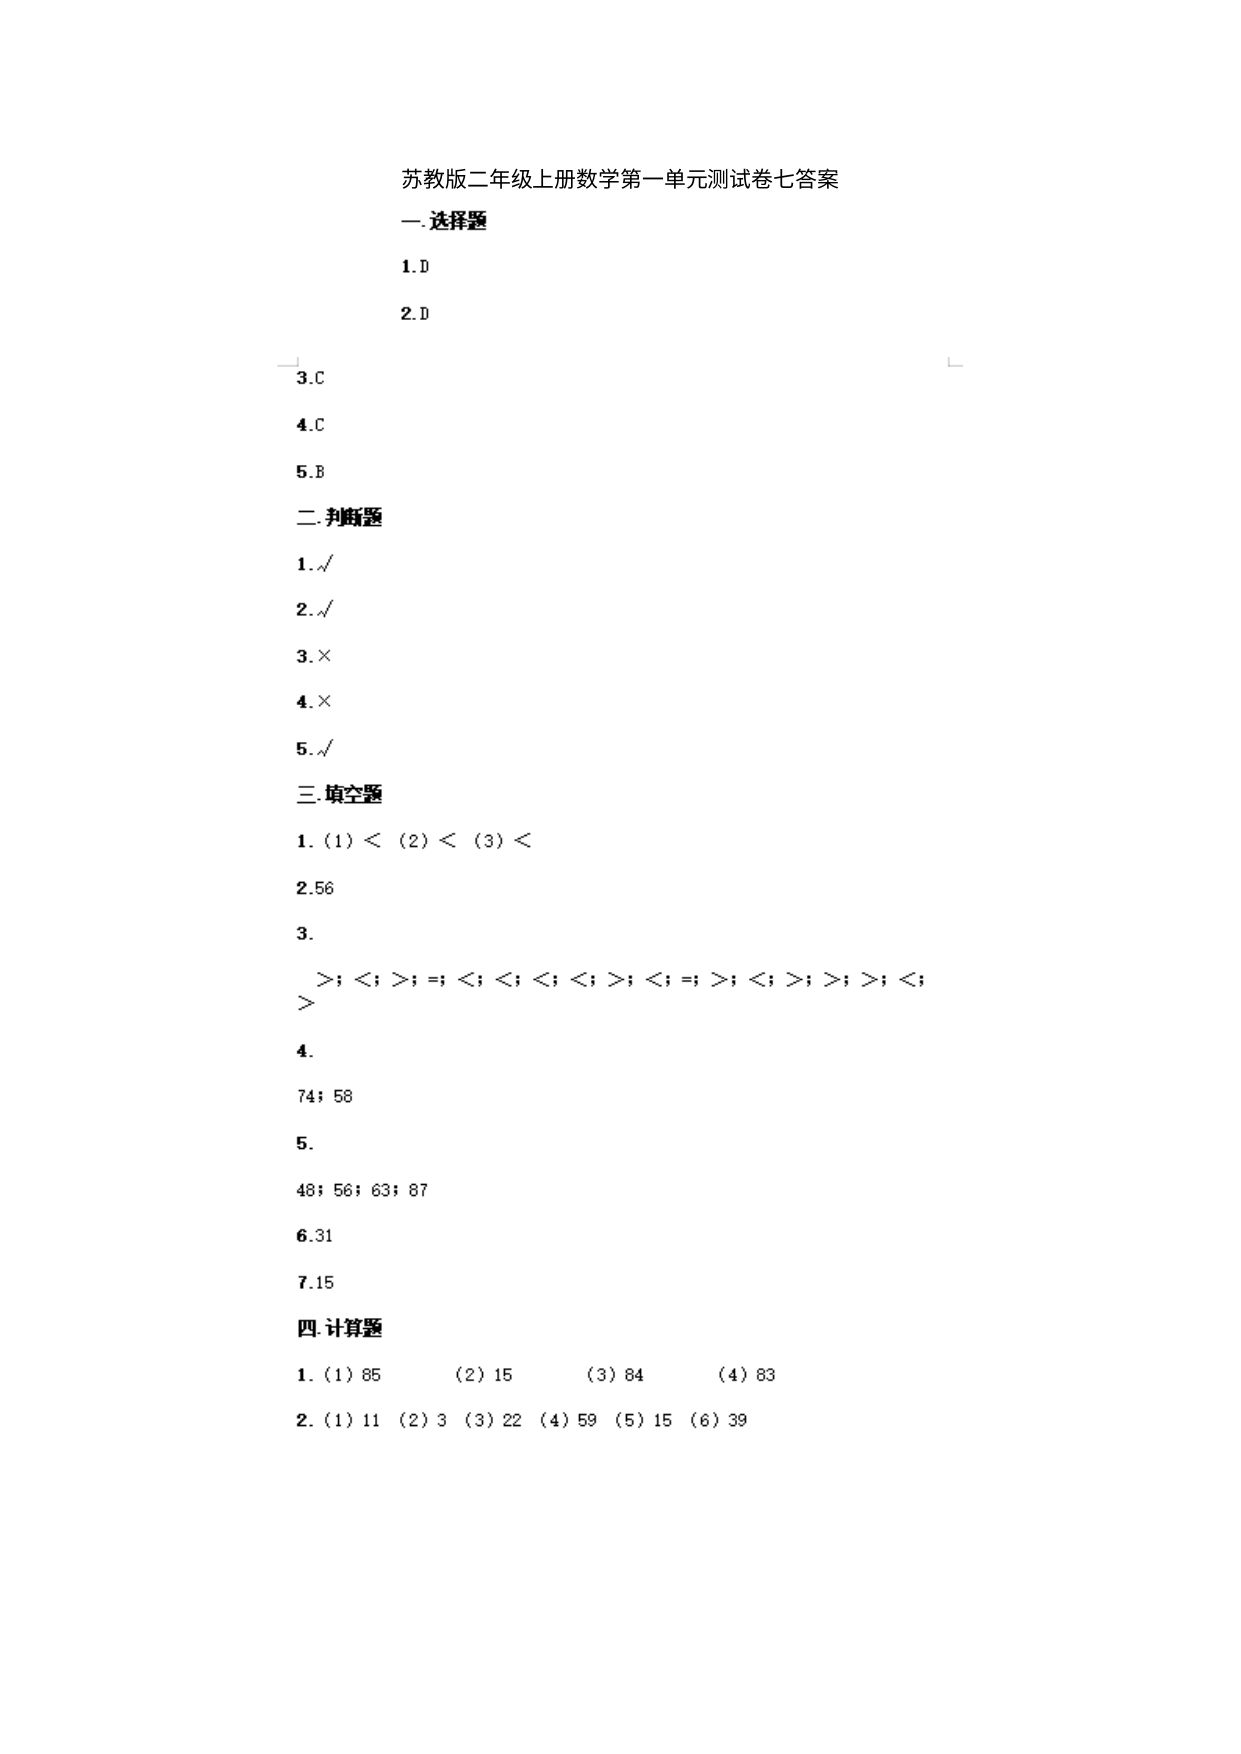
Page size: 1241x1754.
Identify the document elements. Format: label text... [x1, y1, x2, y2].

picture [369, 194, 871, 331]
text 苏教版二年级上册数学第一单元测试卷七答案 [187, 162, 1053, 194]
picture [277, 357, 964, 1436]
